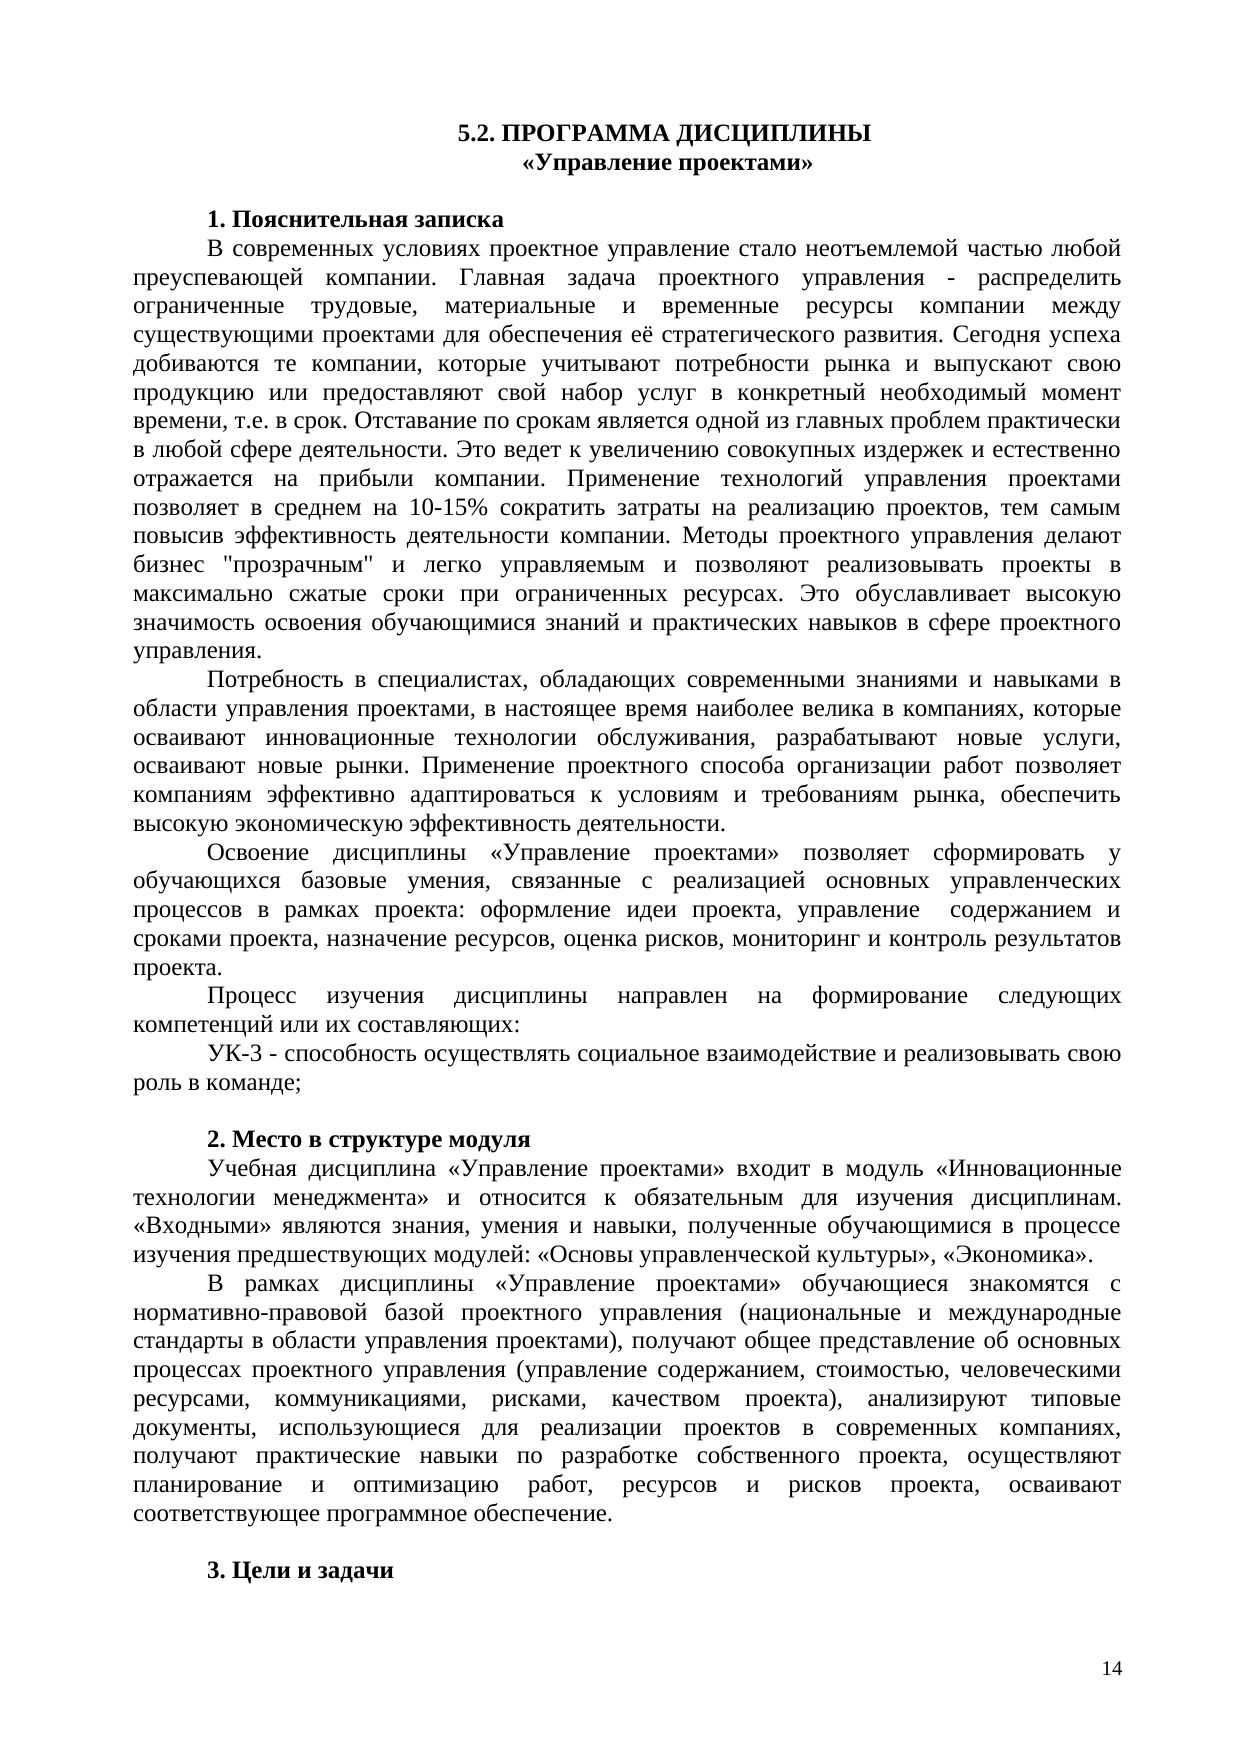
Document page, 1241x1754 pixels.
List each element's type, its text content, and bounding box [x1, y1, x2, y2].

text Учебная дисциплина «Управление проектами» входит в модуль «Инновационные технологии менеджмента» и относится к обязательным для изучения дисциплинам. «Входными» являются знания, умения и навыки, полученные обучающимися в процессе изучения предшествующих модулей: «Основы управленческой культуры», «Экономика». [133, 1153, 1122, 1268]
text 2. Место в структуре модуля [133, 1124, 1122, 1153]
text 1. Пояснительная записка [133, 204, 1122, 233]
text Освоение дисциплины «Управление проектами» позволяет сформировать у обучающихся базовые умения, связанные с реализацией основных управленческих процессов в рамках проекта: оформление идеи проекта, управление содержанием и сроками проекта, назначение ресурсов, оценка рисков, мониторинг и контроль результатов проекта. [133, 837, 1122, 981]
text 3. Цели и задачи [133, 1556, 1122, 1584]
text «Управление проектами» [133, 147, 1122, 176]
text 5.2. ПРОГРАММА ДИСЦИПЛИНЫ [133, 118, 1122, 147]
text Процесс изучения дисциплины направлен на формирование следующих компетенций или их составляющих: [133, 981, 1122, 1038]
text УК-3 - способность осуществлять социальное взаимодействие и реализовывать свою роль в команде; [133, 1038, 1122, 1096]
text Потребность в специалистах, обладающих современными знаниями и навыками в области управления проектами, в настоящее время наиболее велика в компаниях, которые осваивают инновационные технологии обслуживания, разрабатывают новые услуги, осваивают новые рынки. Применение проектного способа организации работ позволяет компаниям эффективно адаптироваться к условиям и требованиям рынка, обеспечить высокую экономическую эффективность деятельности. [133, 664, 1122, 837]
text В рамках дисциплины «Управление проектами» обучающиеся знакомятся с нормативно-правовой базой проектного управления (национальные и международные стандарты в области управления проектами), получают общее представление об основных процессах проектного управления (управление содержанием, стоимостью, человеческими ресурсами, коммуникациями, рисками, качеством проекта), анализируют типовые документы, использующиеся для реализации проектов в современных компаниях, получают практические навыки по разработке собственного проекта, осуществляют планирование и оптимизацию работ, ресурсов и рисков проекта, осваивают соответствующее программное обеспечение. [133, 1268, 1122, 1527]
text В современных условиях проектное управление стало неотъемлемой частью любой преуспевающей компании. Главная задача проектного управления - распределить ограниченные трудовые, материальные и временные ресурсы компании между существующими проектами для обеспечения её стратегического развития. Сегодня успеха добиваются те компании, которые учитывают потребности рынка и выпускают свою продукцию или предоставляют свой набор услуг в конкретный необходимый момент времени, т.е. в срок. Отставание по срокам является одной из главных проблем практически в любой сфере деятельности. Это ведет к увеличению совокупных издержек и естественно отражается на прибыли компании. Применение технологий управления проектами позволяет в среднем на 10-15% сократить затраты на реализацию проектов, тем самым повысив эффективность деятельности компании. Методы проектного управления делают бизнес "прозрачным" и легко управляемым и позволяют реализовывать проекты в максимально сжатые сроки при ограниченных ресурсах. Это обуславливает высокую значимость освоения обучающимися знаний и практических навыков в сфере проектного управления. [133, 233, 1122, 664]
